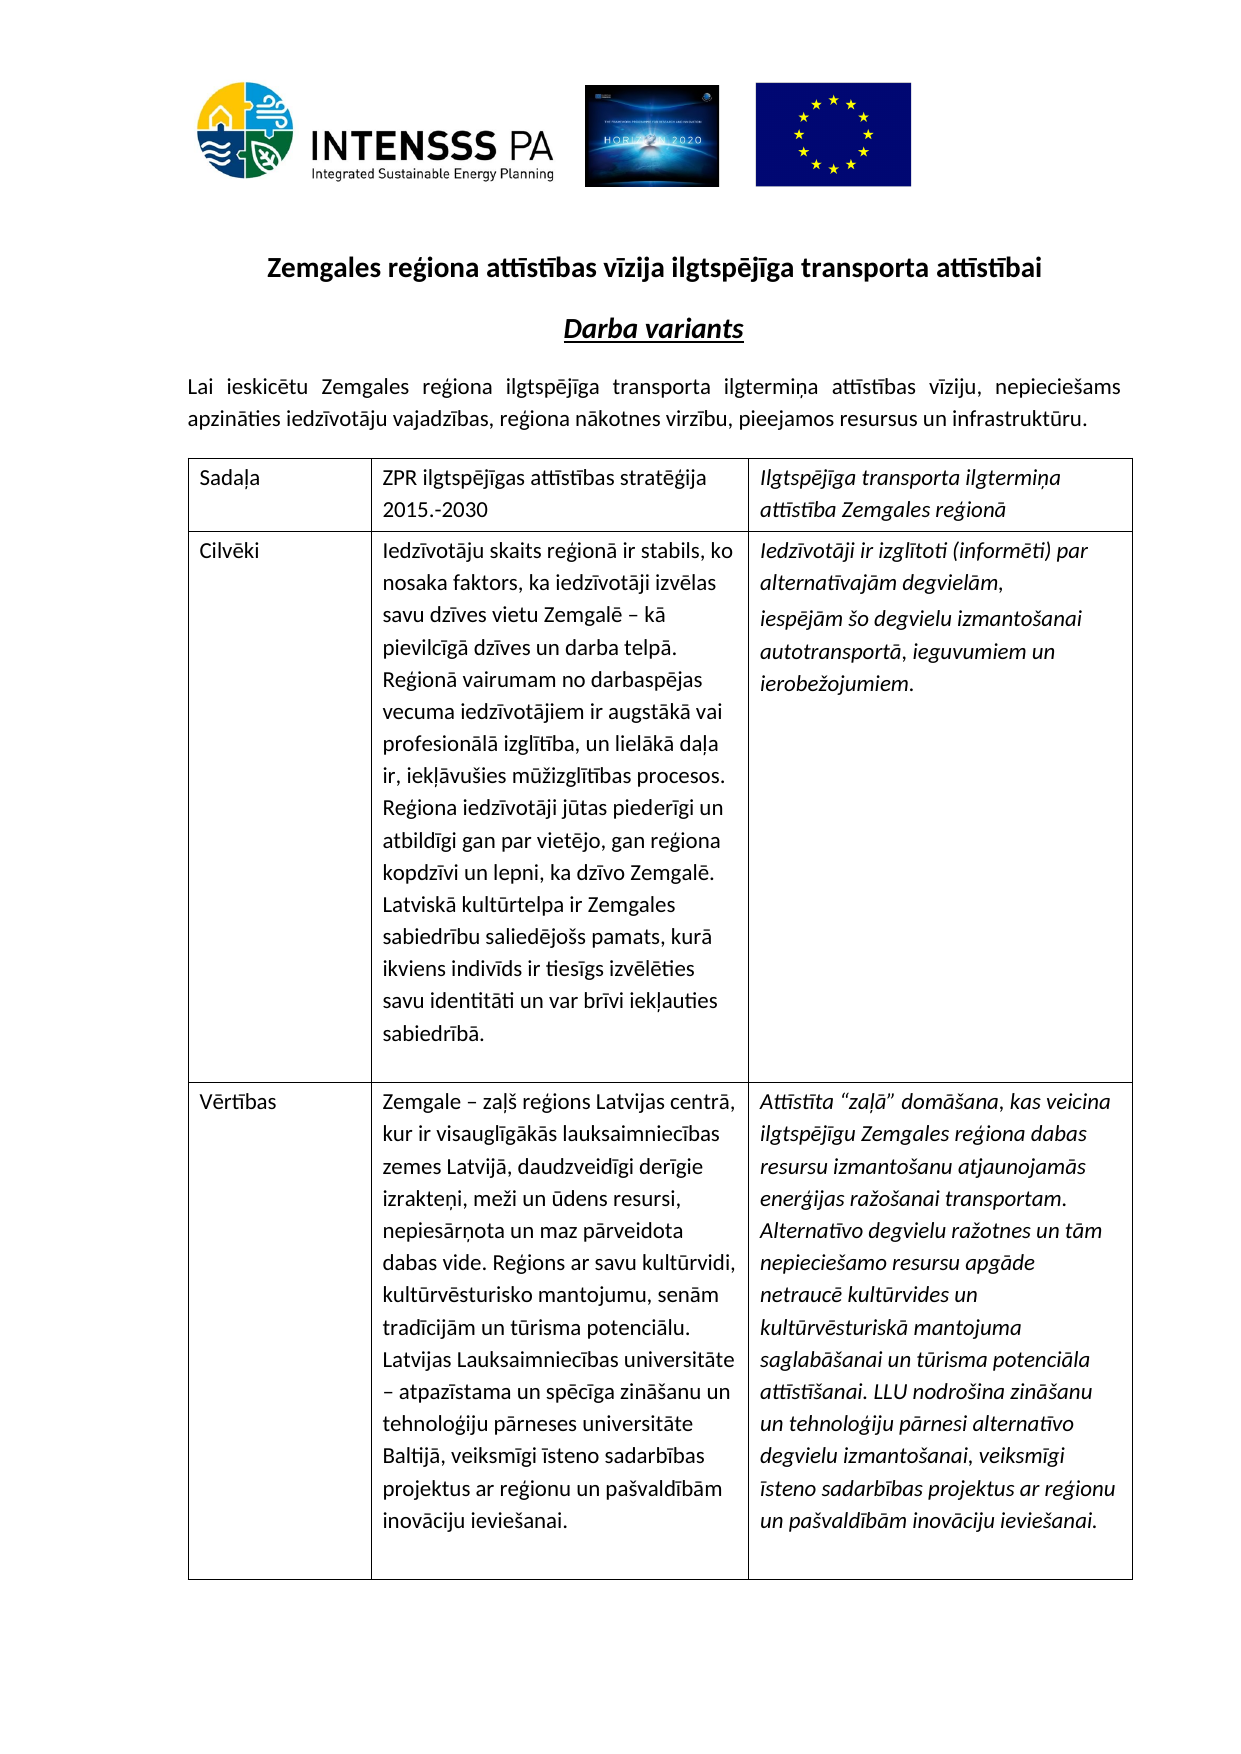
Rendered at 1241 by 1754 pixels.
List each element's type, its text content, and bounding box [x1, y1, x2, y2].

picture [585, 85, 720, 187]
table_header Sadaļa [189, 459, 371, 531]
text Zemgales reģiona attīstības vīzija ilgtspējīga transporta attīstībai [187, 249, 1122, 284]
table_header ZPR ilgtspējīgas attīstības stratēģija 2015.-2030 [372, 459, 748, 531]
text Lai ieskicētu Zemgales reģiona ilgtspējīga transporta ilgtermiņa attīstības vīziju, nepieciešams apzināties iedzīvotāju vajadzības, reģiona nākotnes virzību, pieejamos resursus un infrastruktūru. [187, 372, 1122, 432]
table_header Ilgtspējīga transporta ilgtermiņa attīstība Zemgales reģionā [749, 459, 1132, 531]
picture [187, 73, 560, 187]
table_cell Attīstīta “zaļā” domāšana, kas veicina ilgtspējīgu Zemgales reģiona dabas resursu izmantošanu atjaunojamās enerģijas ražošanai transportam. Alternatīvo degvielu ražotnes un tām nepieciešamo resursu apgāde netraucē kultūrvides un kultūrvēsturiskā mantojuma saglabāšanai un tūrisma potenciāla attīstīšanai. LLU nodrošina zināšanu un tehnoloģiju pārnesi alternatīvo degvielu izmantošanai, veiksmīgi īsteno sadarbības projektus ar reģionu un pašvaldībām inovāciju ieviešanai. [749, 1083, 1132, 1579]
table_cell Iedzīvotāji ir izglītoti (informēti) par alternatīvajām degvielām, iespējām šo degvielu izmantošanai autotransportā, ieguvumiem un ierobežojumiem. [749, 532, 1132, 1082]
table_cell Iedzīvotāju skaits reģionā ir stabils, ko nosaka faktors, ka iedzīvotāji izvēlas savu dzīves vietu Zemgalē – kā pievilcīgā dzīves un darba telpā. Reģionā vairumam no darbaspējas vecuma iedzīvotājiem ir augstākā vai profesionālā izglītība, un lielākā daļa ir, iekļāvušies mūžizglītības procesos. Reģiona iedzīvotāji jūtas piederīgi un atbildīgi gan par vietējo, gan reģiona kopdzīvi un lepni, ka dzīvo Zemgalē. Latviskā kultūrtelpa ir Zemgales sabiedrību saliedējošs pamats, kurā ikviens indivīds ir tiesīgs izvēlēties savu identitāti un var brīvi iekļauties sabiedrībā. [372, 532, 748, 1082]
table_cell Zemgale – zaļš reģions Latvijas centrā, kur ir visauglīgākās lauksaimniecības zemes Latvijā, daudzveidīgi derīgie izrakteņi, meži un ūdens resursi, nepiesārņota un maz pārveidota dabas vide. Reģions ar savu kultūrvidi, kultūrvēsturisko mantojumu, senām tradīcijām un tūrisma potenciālu. Latvijas Lauksaimniecības universitāte – atpazīstama un spēcīga zināšanu un tehnoloģiju pārneses universitāte Baltijā, veiksmīgi īsteno sadarbības projektus ar reģionu un pašvaldībām inovāciju ieviešanai. [372, 1083, 748, 1579]
table_cell Cilvēki [189, 532, 371, 1082]
text Darba variants [187, 310, 1122, 346]
picture [755, 82, 912, 187]
table_cell Vērtības [189, 1083, 371, 1579]
